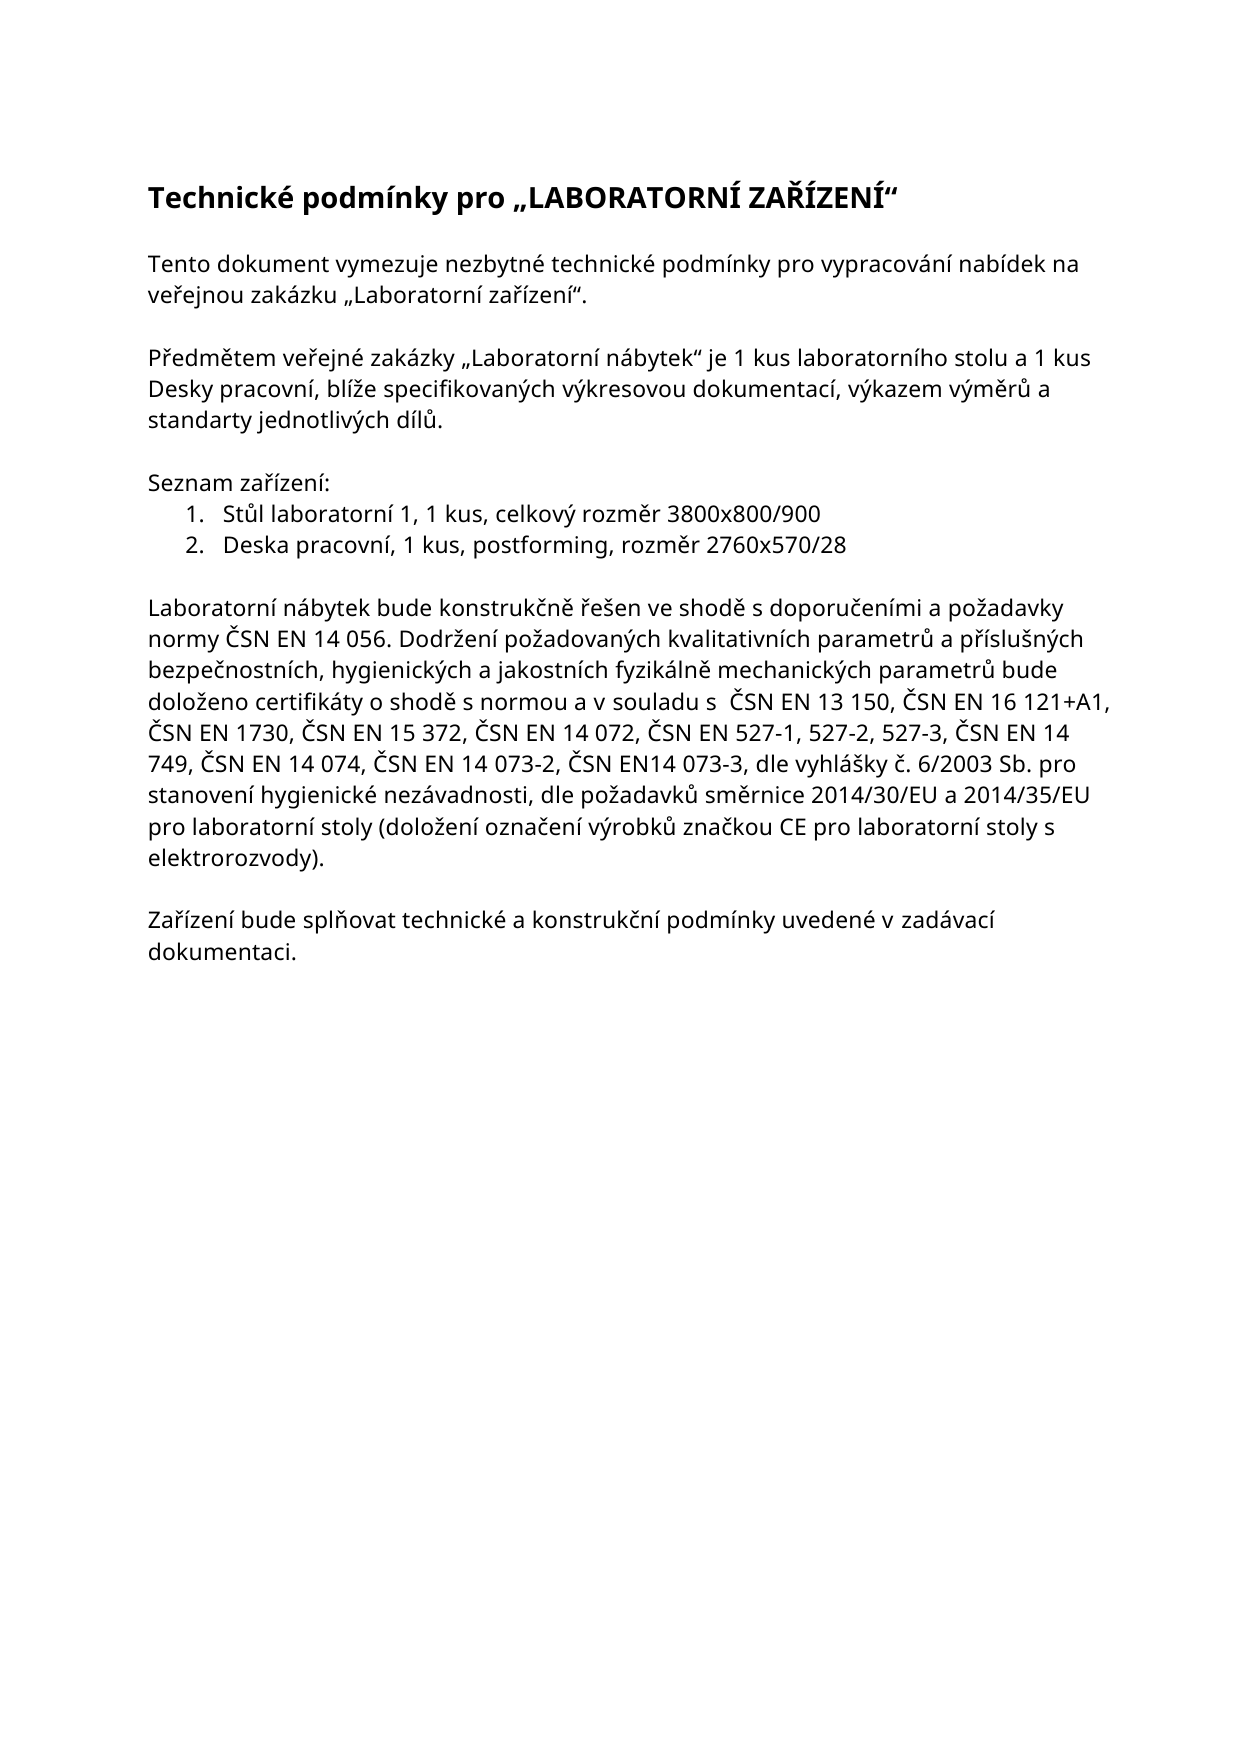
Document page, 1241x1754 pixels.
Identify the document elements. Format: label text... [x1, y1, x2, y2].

list Deska pracovní, 1 kus, postforming, rozměr 2760x570/28 [185, 529, 1122, 561]
text Seznam zařízení: [148, 467, 1122, 498]
text Zařízení bude splňovat technické a konstrukční podmínky uvedené v zadávací dokumentaci. [148, 904, 1122, 967]
text Tento dokument vymezuje nezbytné technické podmínky pro vypracování nabídek na veřejnou zakázku „Laboratorní zařízení“. [148, 248, 1122, 311]
list Stůl laboratorní 1, 1 kus, celkový rozměr 3800x800/900 [185, 498, 1122, 529]
text Technické podmínky pro „LABORATORNÍ ZAŘÍZENÍ“ [148, 177, 1122, 217]
text Laboratorní nábytek bude konstrukčně řešen ve shodě s doporučeními a požadavky normy ČSN EN 14 056. Dodržení požadovaných kvalitativních parametrů a příslušných bezpečnostních, hygienických a jakostních fyzikálně mechanických parametrů bude doloženo certifikáty o shodě s normou a v souladu s ČSN EN 13 150, ČSN EN 16 121+A1, ČSN EN 1730, ČSN EN 15 372, ČSN EN 14 072, ČSN EN 527-1, 527-2, 527-3, ČSN EN 14 749, ČSN EN 14 074, ČSN EN 14 073-2, ČSN EN14 073-3, dle vyhlášky č. 6/2003 Sb. pro stanovení hygienické nezávadnosti, dle požadavků směrnice 2014/30/EU a 2014/35/EU pro laboratorní stoly (doložení označení výrobků značkou CE pro laboratorní stoly s elektrorozvody). [148, 592, 1122, 873]
text Předmětem veřejné zakázky „Laboratorní nábytek“ je 1 kus laboratorního stolu a 1 kus Desky pracovní, blíže specifikovaných výkresovou dokumentací, výkazem výměrů a standarty jednotlivých dílů. [148, 342, 1122, 436]
